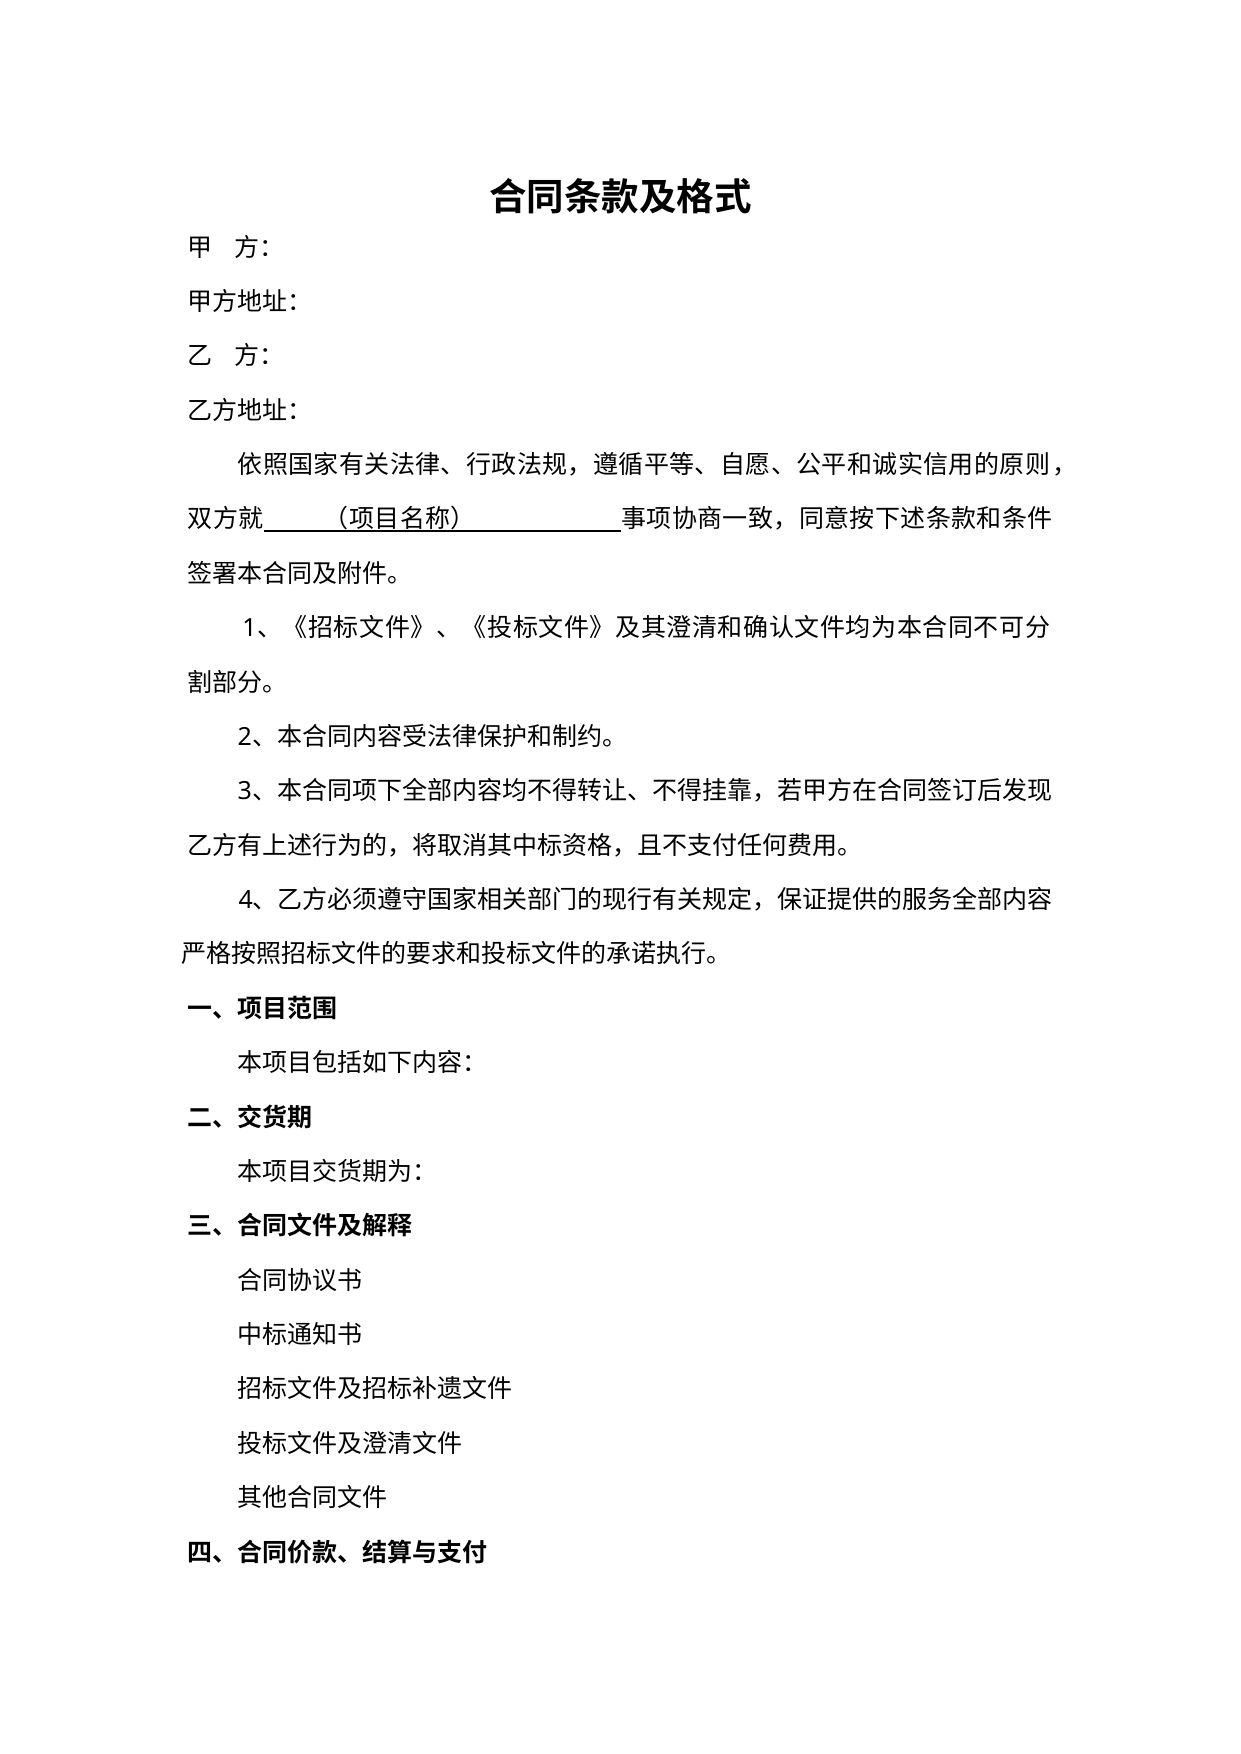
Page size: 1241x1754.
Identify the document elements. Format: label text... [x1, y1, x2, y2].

text 甲方地址： [187, 281, 1053, 318]
text 本项目交货期为： [187, 1151, 1053, 1188]
text 2、本合同内容受法律保护和制约。 [187, 716, 1053, 753]
text 其他合同文件 [187, 1478, 1053, 1514]
text 本项目包括如下内容： [187, 1043, 1053, 1079]
text 中标通知书 [187, 1314, 1053, 1351]
text 一、项目范围 [187, 988, 1053, 1024]
text 3、本合同项下全部内容均不得转让、不得挂靠，若甲方在合同签订后发现乙方有上述行为的，将取消其中标资格，且不支付任何费用。 [187, 771, 1053, 861]
text 乙方地址： [187, 390, 1053, 426]
text 四、合同价款、结算与支付 [187, 1532, 1053, 1568]
subtitle 合同条款及格式 [187, 162, 1053, 227]
text 合同协议书 [187, 1260, 1053, 1296]
text 乙 方： [187, 336, 1053, 372]
text 招标文件及招标补遗文件 [187, 1369, 1053, 1405]
text 甲 方： [187, 227, 1053, 263]
text 二、交货期 [187, 1097, 1053, 1133]
text 依照国家有关法律、行政法规，遵循平等、自愿、公平和诚实信用的原则，双方就 （项目名称） 事项协商一致，同意按下述条款和条件签署本合同及附件。 [187, 444, 1053, 589]
text 4、乙方必须遵守国家相关部门的现行有关规定，保证提供的服务全部内容严格按照招标文件的要求和投标文件的承诺执行。 [181, 879, 1053, 970]
text 投标文件及澄清文件 [187, 1423, 1053, 1459]
text 三、合同文件及解释 [187, 1206, 1053, 1242]
text 1、《招标文件》、《投标文件》及其澄清和确认文件均为本合同不可分割部分。 [187, 608, 1053, 698]
